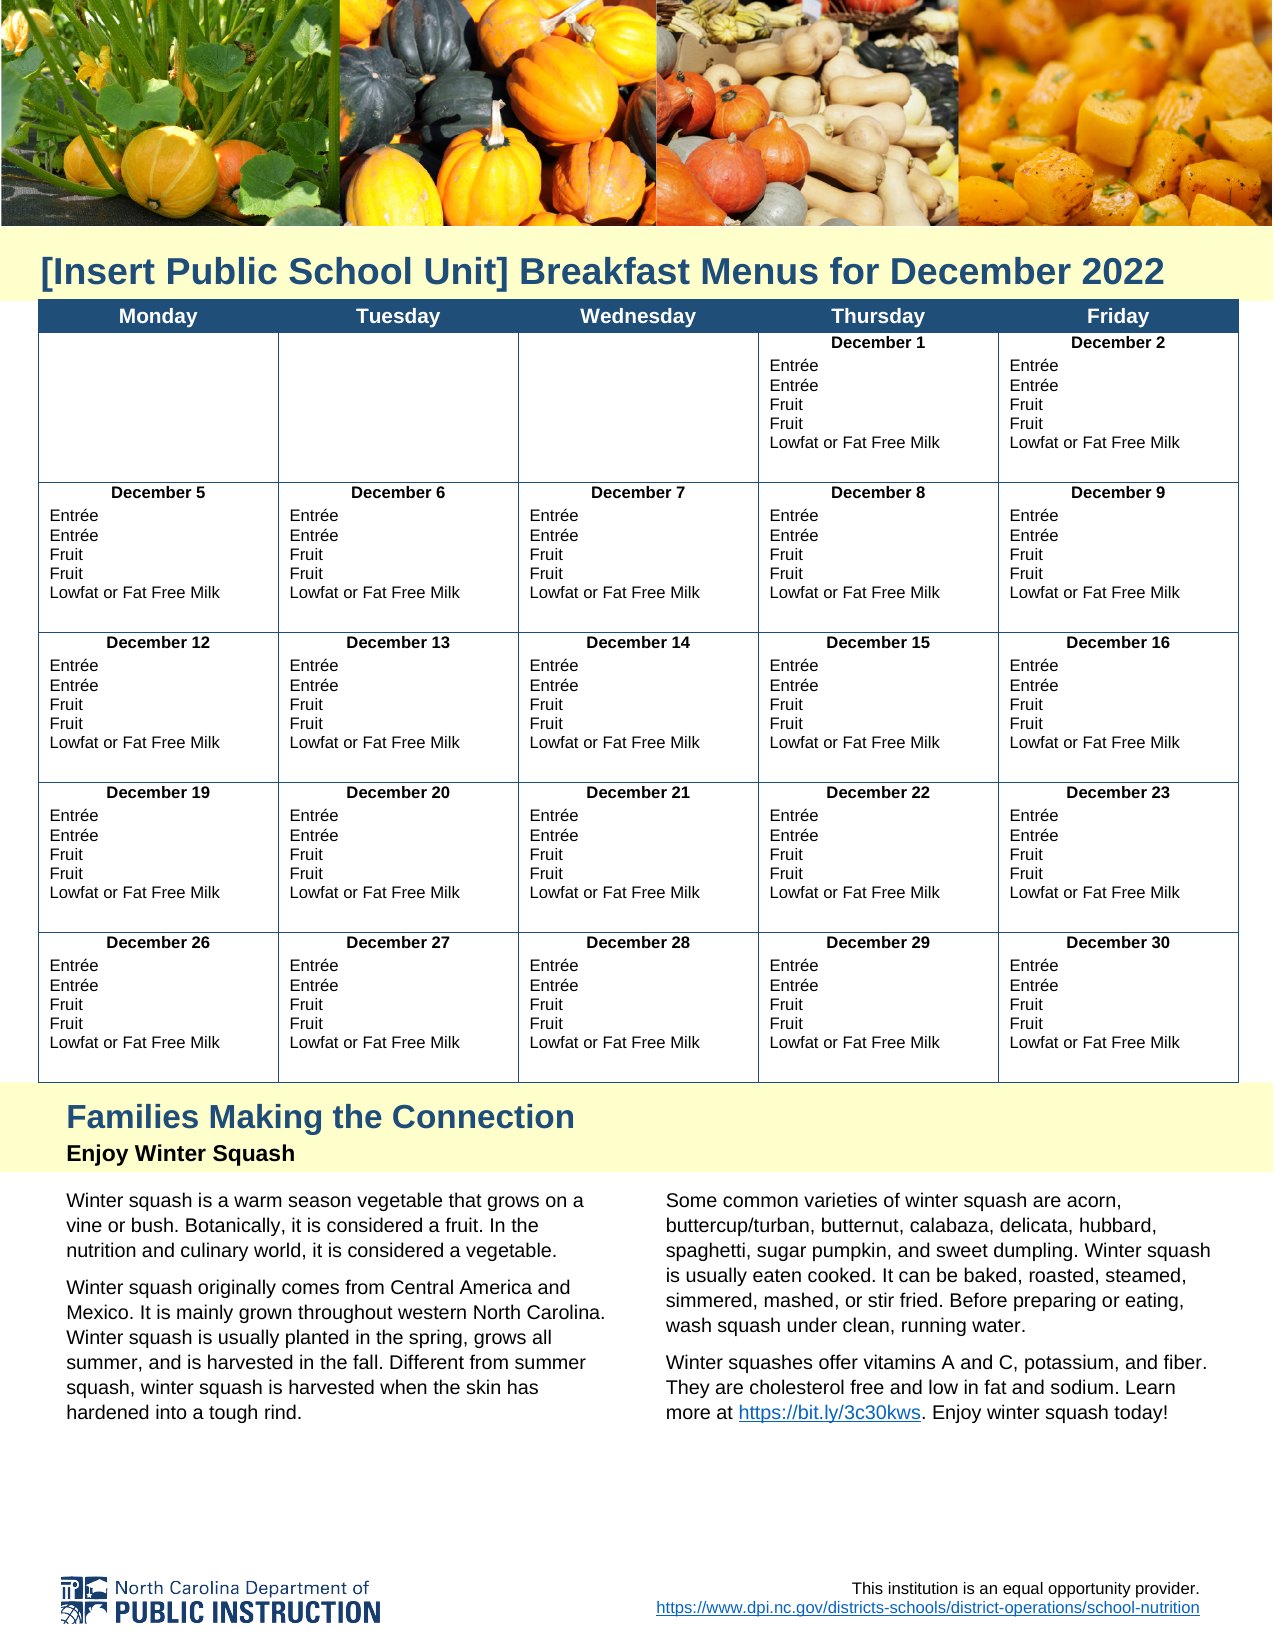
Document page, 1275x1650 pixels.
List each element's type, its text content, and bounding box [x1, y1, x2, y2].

picture [61, 1576, 380, 1624]
subtitle Families Making the Connection [66, 1097, 1237, 1136]
text Winter squash originally comes from Central America and Mexico. It is mainly grown throughout western North Carolina. Winter squash is usually planted in the spring, grows all summer, and is harvested in the fall. Different from summer squash, winter squash is harvested when the skin has hardened into a tough rind. [66, 1275, 609, 1425]
table_cell December 27 Entrée Entrée Fruit Fruit Lowfat or Fat Free Milk [279, 933, 518, 1082]
table_cell December 29 Entrée Entrée Fruit Fruit Lowfat or Fat Free Milk [759, 933, 998, 1082]
table_cell December 16 Entrée Entrée Fruit Fruit Lowfat or Fat Free Milk [999, 633, 1238, 782]
table_cell December 13 Entrée Entrée Fruit Fruit Lowfat or Fat Free Milk [279, 633, 518, 782]
table_cell December 15 Entrée Entrée Fruit Fruit Lowfat or Fat Free Milk [759, 633, 998, 782]
table_cell December 12 Entrée Entrée Fruit Fruit Lowfat or Fat Free Milk [39, 633, 278, 782]
table_cell December 23 Entrée Entrée Fruit Fruit Lowfat or Fat Free Milk [999, 783, 1238, 932]
table_cell December 22 Entrée Entrée Fruit Fruit Lowfat or Fat Free Milk [759, 783, 998, 932]
table_header Tuesday [279, 300, 518, 332]
picture [0, 0, 1272, 226]
table_cell [39, 333, 278, 482]
table_cell December 5 Entrée Entrée Fruit Fruit Lowfat or Fat Free Milk [39, 483, 278, 632]
table_cell December 26 Entrée Entrée Fruit Fruit Lowfat or Fat Free Milk [39, 933, 278, 1082]
table_cell [279, 333, 518, 482]
text Some common varieties of winter squash are acorn, buttercup/turban, butternut, calabaza, delicata, hubbard, spaghetti, sugar pumpkin, and sweet dumpling. Winter squash is usually eaten cooked. It can be baked, roasted, steamed, simmered, mashed, or stir fried. Before preparing or eating, wash squash under clean, running water. [666, 1187, 1219, 1337]
table_cell December 19 Entrée Entrée Fruit Fruit Lowfat or Fat Free Milk [39, 783, 278, 932]
table_cell December 2 Entrée Entrée Fruit Fruit Lowfat or Fat Free Milk [999, 333, 1238, 482]
table_header Friday [999, 300, 1238, 332]
table_header Thursday [759, 300, 998, 332]
table_cell December 14 Entrée Entrée Fruit Fruit Lowfat or Fat Free Milk [519, 633, 758, 782]
table_cell December 21 Entrée Entrée Fruit Fruit Lowfat or Fat Free Milk [519, 783, 758, 932]
table_header Wednesday [519, 300, 758, 332]
table_cell December 8 Entrée Entrée Fruit Fruit Lowfat or Fat Free Milk [759, 483, 998, 632]
subtitle [Insert Public School Unit] Breakfast Menus for December 2022 [40, 249, 1237, 292]
table_cell [519, 333, 758, 482]
table_cell December 20 Entrée Entrée Fruit Fruit Lowfat or Fat Free Milk [279, 783, 518, 932]
subtitle Enjoy Winter Squash [66, 1140, 1209, 1166]
table_cell December 6 Entrée Entrée Fruit Fruit Lowfat or Fat Free Milk [279, 483, 518, 632]
text Winter squash is a warm season vegetable that grows on a vine or bush. Botanically, it is considered a fruit. In the nutrition and culinary world, it is considered a vegetable. [66, 1187, 609, 1262]
table_header Monday [39, 300, 278, 332]
table_cell December 28 Entrée Entrée Fruit Fruit Lowfat or Fat Free Milk [519, 933, 758, 1082]
text Winter squashes offer vitamins A and C, potassium, and fiber. They are cholesterol free and low in fat and sodium. Learn more at https://bit.ly/3c30kws. Enjoy winter squash today! [666, 1350, 1219, 1425]
table_cell December 1 Entrée Entrée Fruit Fruit Lowfat or Fat Free Milk [759, 333, 998, 482]
table_cell December 30 Entrée Entrée Fruit Fruit Lowfat or Fat Free Milk [999, 933, 1238, 1082]
table_cell December 7 Entrée Entrée Fruit Fruit Lowfat or Fat Free Milk [519, 483, 758, 632]
table_cell December 9 Entrée Entrée Fruit Fruit Lowfat or Fat Free Milk [999, 483, 1238, 632]
